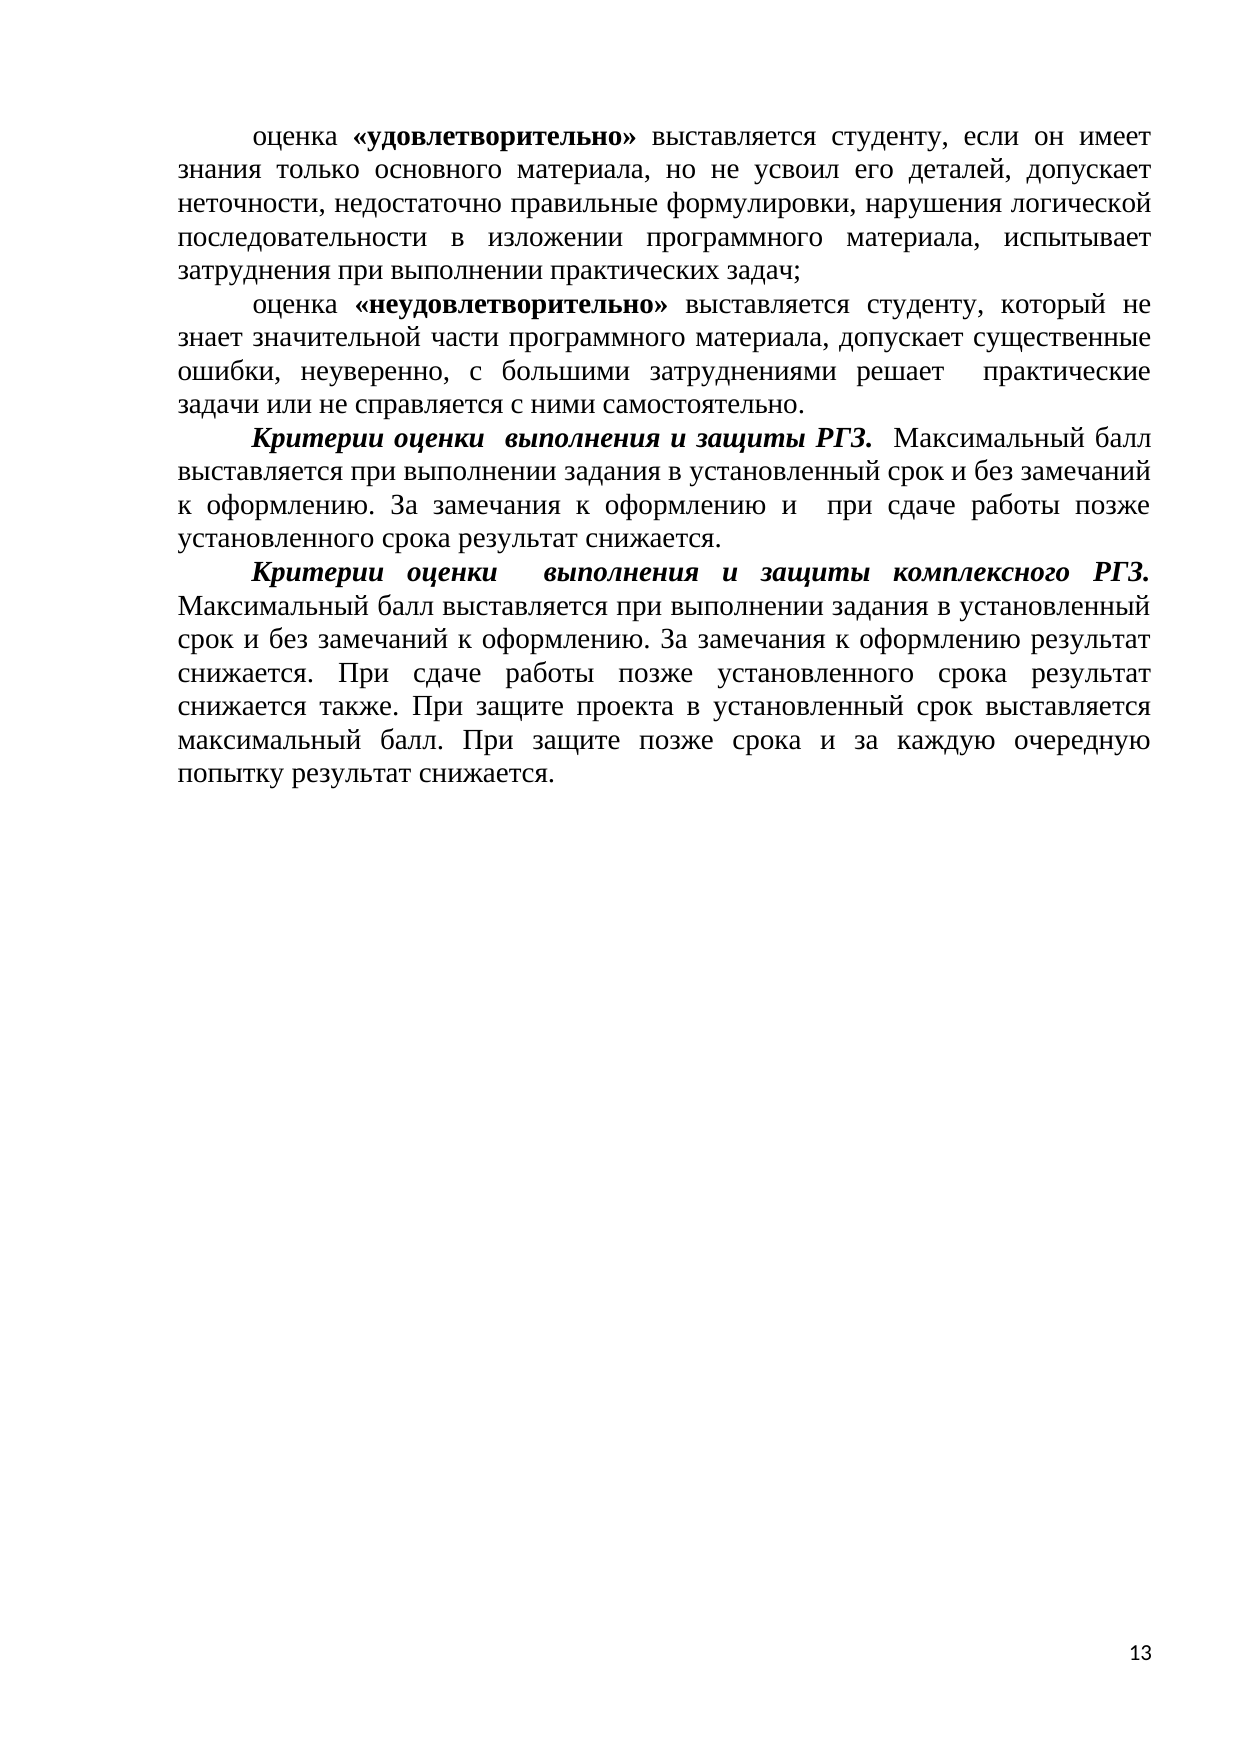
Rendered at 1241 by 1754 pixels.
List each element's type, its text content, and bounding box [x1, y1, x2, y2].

text оценка «удовлетворительно» выставляется студенту, если он имеет знания только основного материала, но не усвоил его деталей, допускает неточности, недостаточно правильные формулировки, нарушения логической последовательности в изложении программного материала, испытывает затруднения при выполнении практических задач; [177, 118, 1152, 286]
text Критерии оценки выполнения и защиты РГЗ. Максимальный балл выставляется при выполнении задания в установленный срок и без замечаний к оформлению. За замечания к оформлению и при сдаче работы позже установленного срока результат снижается. [177, 420, 1152, 554]
text Критерии оценки выполнения и защиты комплексного РГЗ. Максимальный балл выставляется при выполнении задания в установленный срок и без замечаний к оформлению. За замечания к оформлению результат снижается. При сдаче работы позже установленного срока результат снижается также. При защите проекта в установленный срок выставляется максимальный балл. При защите позже срока и за каждую очередную попытку результат снижается. [177, 554, 1152, 789]
text оценка «неудовлетворительно» выставляется студенту, который не знает значительной части программного материала, допускает существенные ошибки, неуверенно, с большими затруднениями решает практические задачи или не справляется с ними самостоятельно. [177, 286, 1152, 420]
